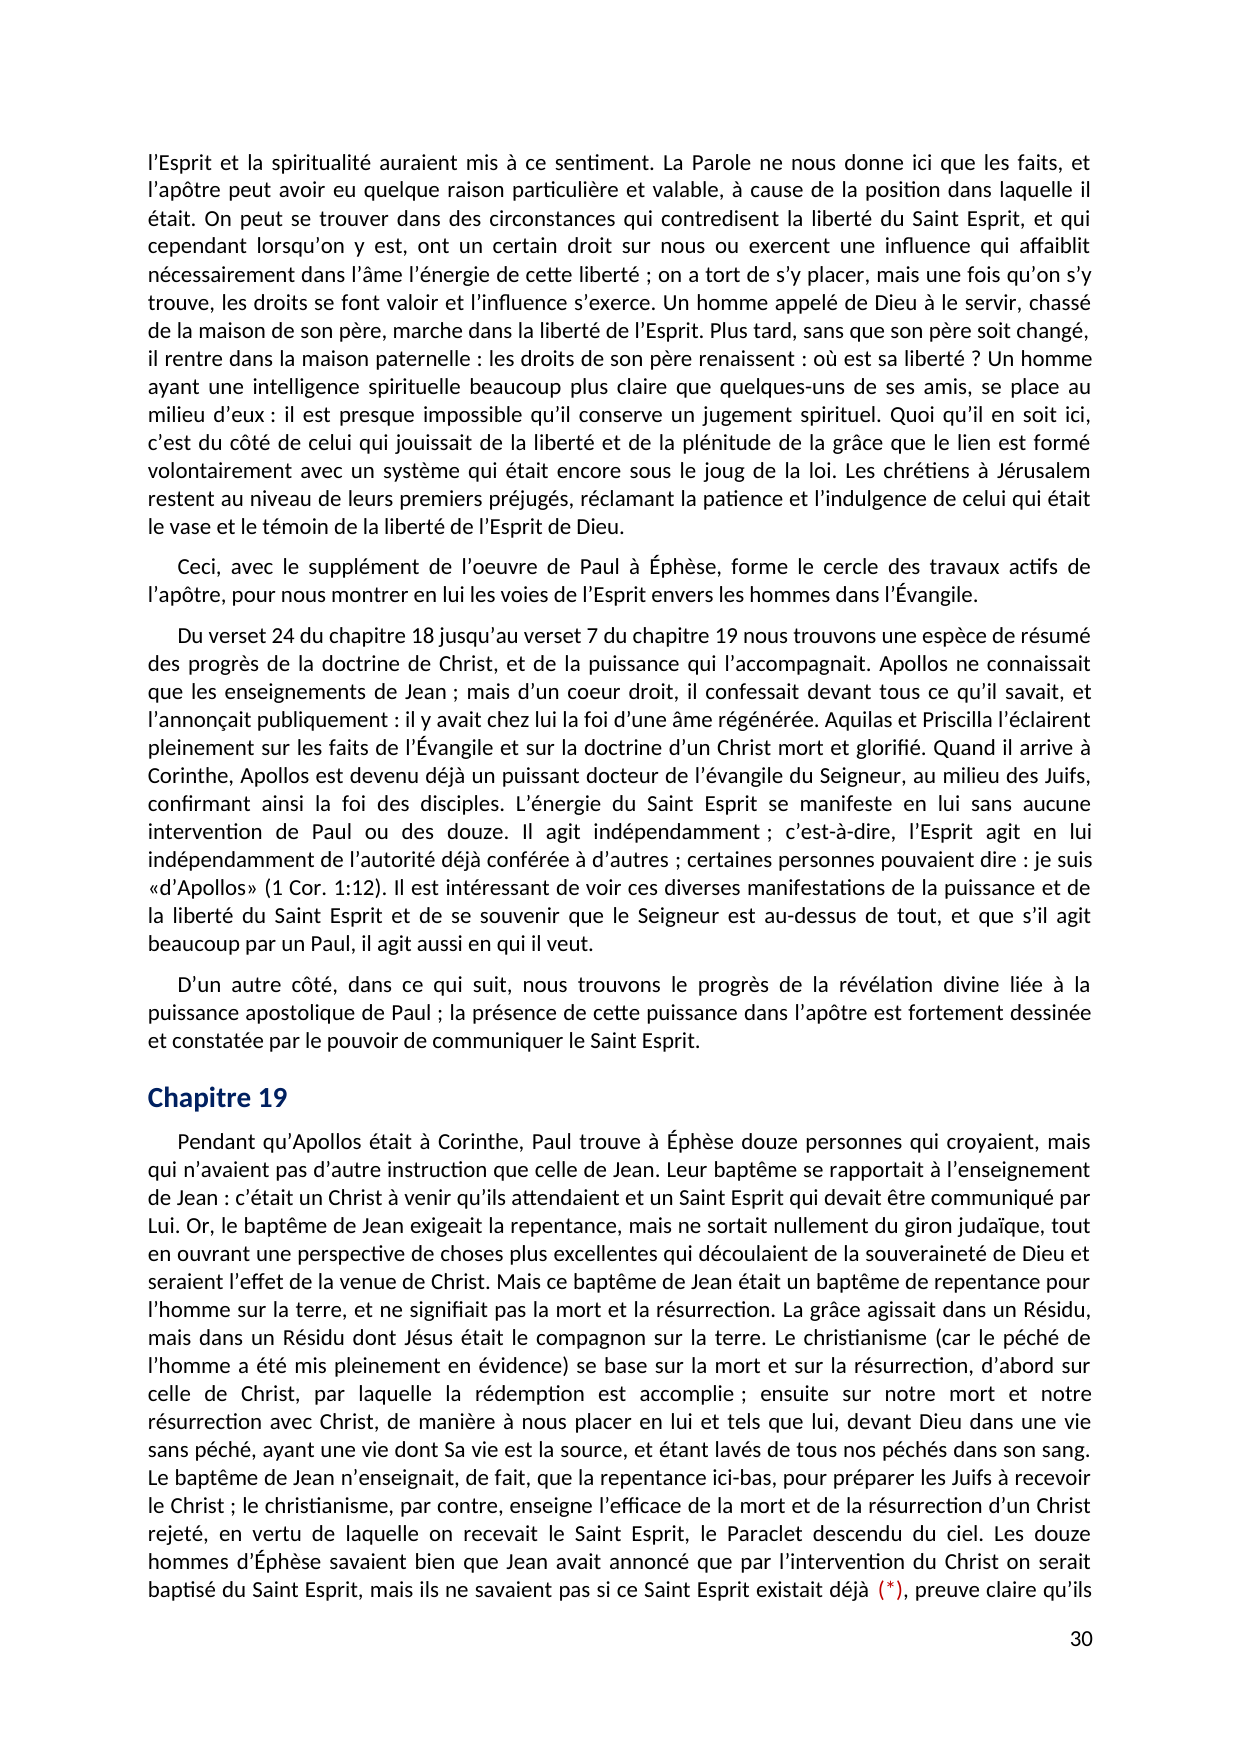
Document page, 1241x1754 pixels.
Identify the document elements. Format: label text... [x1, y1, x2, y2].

subtitle Chapitre 19 [148, 1079, 1093, 1114]
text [148, 148, 1093, 540]
text Du verset 24 du chapitre 18 jusqu’au verset 7 du chapitre 19 nous trouvons une espèce de résumé des progrès de la doctrine de Christ, et de la puissance qui l’accompagnait. Apollos ne connaissait que les enseignements de Jean ; mais d’un coeur droit, il confessait devant tous ce qu’il savait, et l’annonçait publiquement : il y avait chez lui la foi d’une âme régénérée. Aquilas et Priscilla l’éclairent pleinement sur les faits de l’Évangile et sur la doctrine d’un Christ mort et glorifié. Quand il arrive à Corinthe, Apollos est devenu déjà un puissant docteur de l’évangile du Seigneur, au milieu des Juifs, confirmant ainsi la foi des disciples. L’énergie du Saint Esprit se manifeste en lui sans aucune intervention de Paul ou des douze. Il agit indépendamment ; c’est-à-dire, l’Esprit agit en lui indépendamment de l’autorité déjà conférée à d’autres ; certaines personnes pouvaient dire : je suis «d’Apollos» (1 Cor. 1:12). Il est intéressant de voir ces diverses manifestations de la puissance et de la liberté du Saint Esprit et de se souvenir que le Seigneur est au-dessus de tout, et que s’il agit beaucoup par un Paul, il agit aussi en qui il veut. [148, 621, 1093, 957]
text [148, 1127, 1093, 1603]
text D’un autre côté, dans ce qui suit, nous trouvons le progrès de la révélation divine liée à la puissance apostolique de Paul ; la présence de cette puissance dans l’apôtre est fortement dessinée et constatée par le pouvoir de communiquer le Saint Esprit. [148, 970, 1093, 1054]
text Ceci, avec le supplément de l’oeuvre de Paul à Éphèse, forme le cercle des travaux actifs de l’apôtre, pour nous montrer en lui les voies de l’Esprit envers les hommes dans l’Évangile. [148, 552, 1093, 608]
